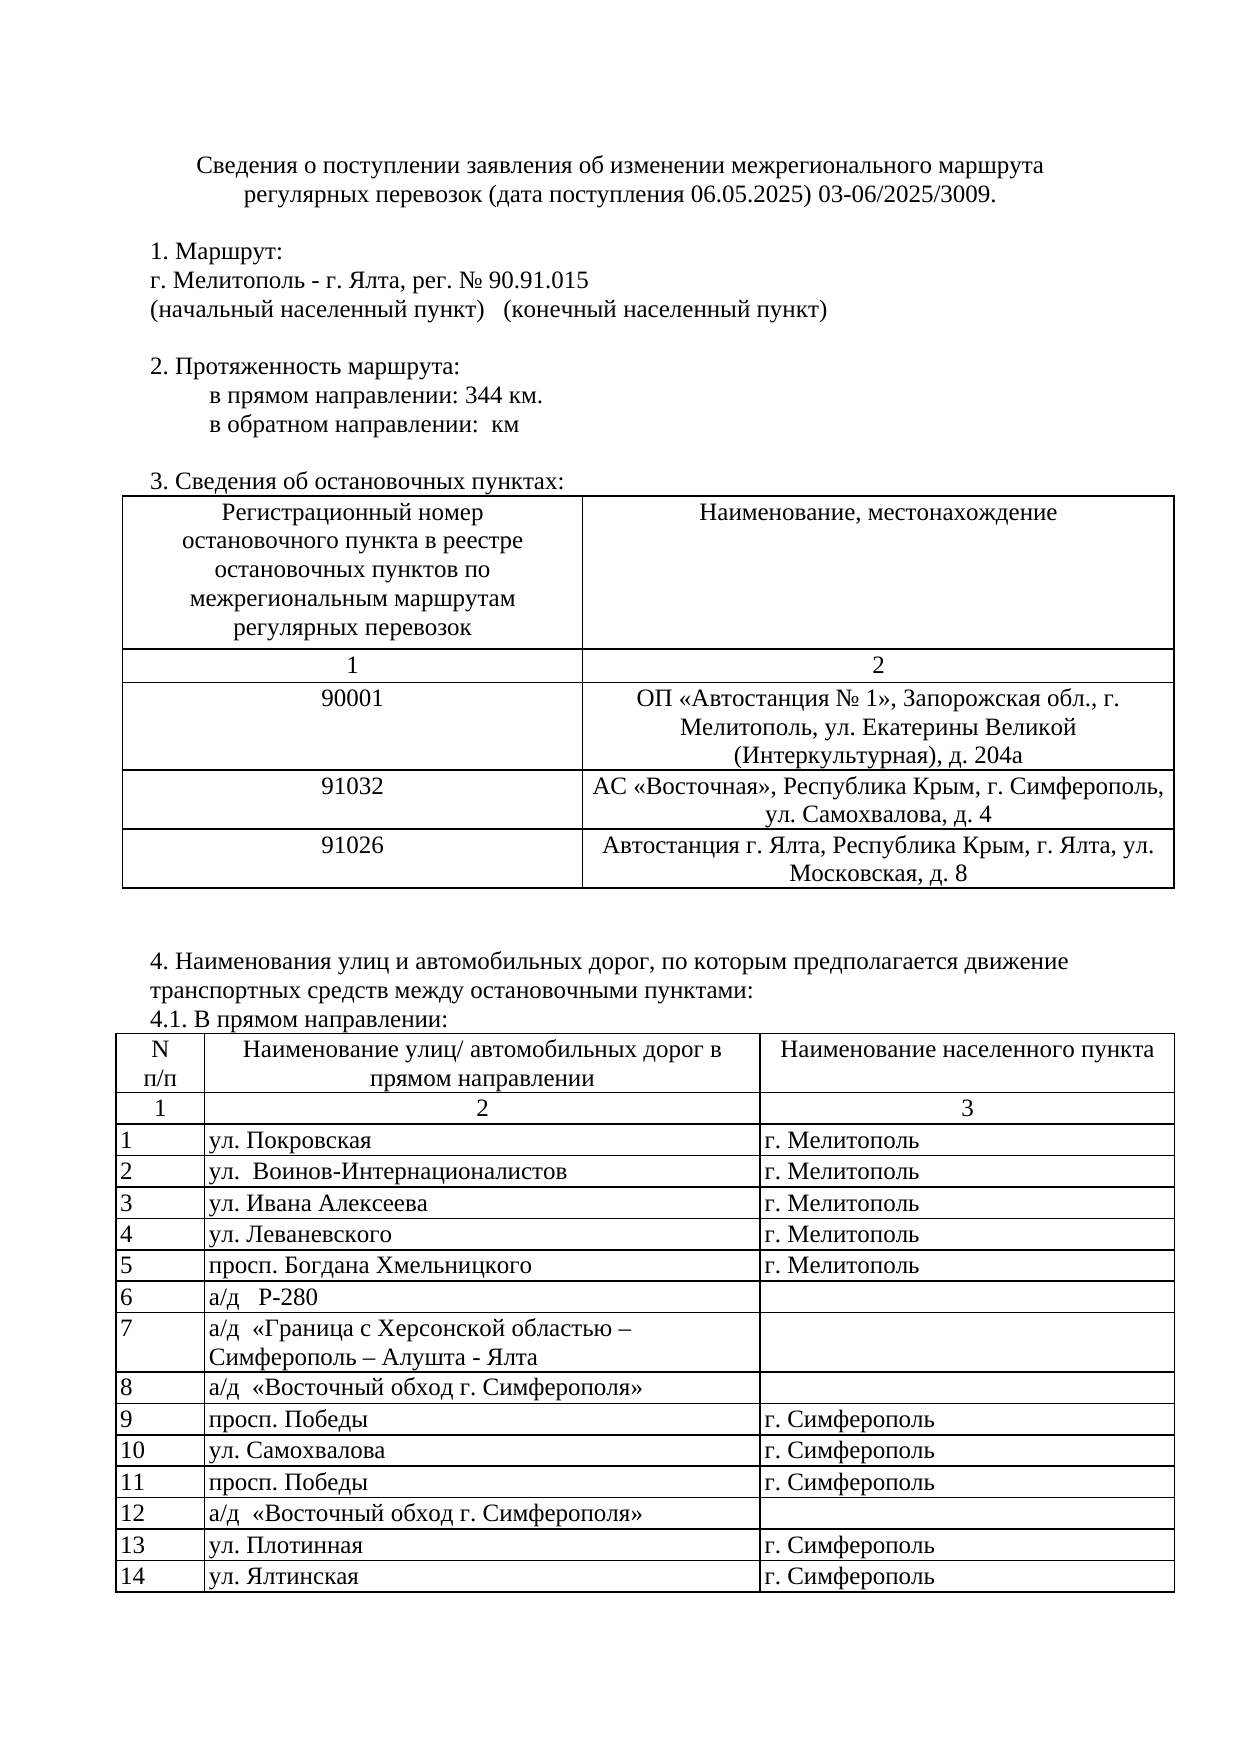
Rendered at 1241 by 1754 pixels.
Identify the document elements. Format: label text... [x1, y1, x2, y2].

table_cell ул. Плотинная [205, 1530, 759, 1560]
table_cell 91032 [123, 771, 582, 828]
table_cell 12 [117, 1498, 204, 1528]
table_header N п/п [117, 1034, 204, 1092]
table_cell просп. Победы [205, 1467, 759, 1497]
text 4. Наименования улиц и автомобильных дорог, по которым предполагается движение транспортных средств между остановочными пунктами: [150, 946, 1090, 1004]
table_cell 1 [117, 1125, 204, 1154]
table_cell г. Симферополь [761, 1530, 1174, 1560]
text (начальный населенный пункт) (конечный населенный пункт) [150, 294, 1090, 322]
table_cell [761, 1498, 1174, 1528]
table_cell г. Симферополь [761, 1561, 1174, 1591]
table_header Наименование населенного пункта [761, 1034, 1174, 1092]
table_cell г. Симферополь [761, 1436, 1174, 1465]
table_cell 4 [117, 1219, 204, 1249]
table_cell ул. Самохвалова [205, 1436, 759, 1465]
table_cell 3 [761, 1093, 1174, 1123]
table_cell а/д «Граница с Херсонской областью – Симферополь – Алушта - Ялта [205, 1313, 759, 1371]
table_cell 2 [117, 1156, 204, 1186]
table_cell [761, 1282, 1174, 1312]
table_cell 14 [117, 1561, 204, 1591]
table_cell г. Мелитополь [761, 1251, 1174, 1280]
text г. Мелитополь - г. Ялта, рег. № 90.91.015 [150, 265, 1090, 294]
table_cell ул. Покровская [205, 1125, 759, 1154]
table_cell ул. Ялтинская [205, 1561, 759, 1591]
table_cell 7 [117, 1313, 204, 1371]
table_cell 3 [117, 1188, 204, 1217]
text в обратном направлении: км [150, 409, 1090, 437]
table_header Регистрационный номер остановочного пункта в реестре остановочных пунктов по межрегиональным маршрутам регулярных перевозок [123, 497, 582, 648]
table_cell ОП «Автостанция № 1», Запорожская обл., г. Мелитополь, ул. Екатерины Великой (Интеркультурная), д. 204а [583, 683, 1173, 769]
text 3. Сведения об остановочных пунктах: [150, 466, 1090, 495]
table_cell 11 [117, 1467, 204, 1497]
text 2. Протяженность маршрута: [150, 351, 1090, 380]
table_cell Автостанция г. Ялта, Республика Крым, г. Ялта, ул. Московская, д. 8 [583, 830, 1173, 887]
table_cell [761, 1373, 1174, 1402]
table_cell 91026 [123, 830, 582, 887]
table_cell г. Мелитополь [761, 1156, 1174, 1186]
table_cell а/д «Восточный обход г. Симферополя» [205, 1373, 759, 1402]
table_header Наименование, местонахождение [583, 497, 1173, 648]
table_cell а/д Р-280 [205, 1282, 759, 1312]
table_cell 1 [123, 650, 582, 681]
table_cell г. Симферополь [761, 1404, 1174, 1434]
table_cell 8 [117, 1373, 204, 1402]
table_cell просп. Богдана Хмельницкого [205, 1251, 759, 1280]
table_header Наименование улиц/ автомобильных дорог в прямом направлении [205, 1034, 759, 1092]
table_cell г. Симферополь [761, 1467, 1174, 1497]
table_cell 1 [117, 1093, 204, 1123]
table_cell 6 [117, 1282, 204, 1312]
table_cell АС «Восточная», Республика Крым, г. Симферополь, ул. Самохвалова, д. 4 [583, 771, 1173, 828]
text в прямом направлении: 344 км. [150, 380, 1090, 409]
table_cell а/д «Восточный обход г. Симферополя» [205, 1498, 759, 1528]
table_cell 9 [117, 1404, 204, 1434]
table_cell 2 [205, 1093, 759, 1123]
text 4.1. В прямом направлении: [150, 1004, 1090, 1033]
table_cell г. Мелитополь [761, 1188, 1174, 1217]
table_cell 10 [117, 1436, 204, 1465]
table_cell ул. Воинов-Интернационалистов [205, 1156, 759, 1186]
text Сведения о поступлении заявления об изменении межрегионального маршрута регулярных перевозок (дата поступления 06.05.2025) 03-06/2025/3009. [150, 150, 1090, 207]
table_cell 2 [583, 650, 1173, 681]
table_cell просп. Победы [205, 1404, 759, 1434]
table_cell г. Мелитополь [761, 1125, 1174, 1154]
table_cell 5 [117, 1251, 204, 1280]
table_cell 13 [117, 1530, 204, 1560]
table_cell 90001 [123, 683, 582, 769]
table_cell г. Мелитополь [761, 1219, 1174, 1249]
table_cell [761, 1313, 1174, 1371]
table_cell ул. Ивана Алексеева [205, 1188, 759, 1217]
text 1. Маршрут: [150, 236, 1090, 265]
table_cell ул. Леваневского [205, 1219, 759, 1249]
